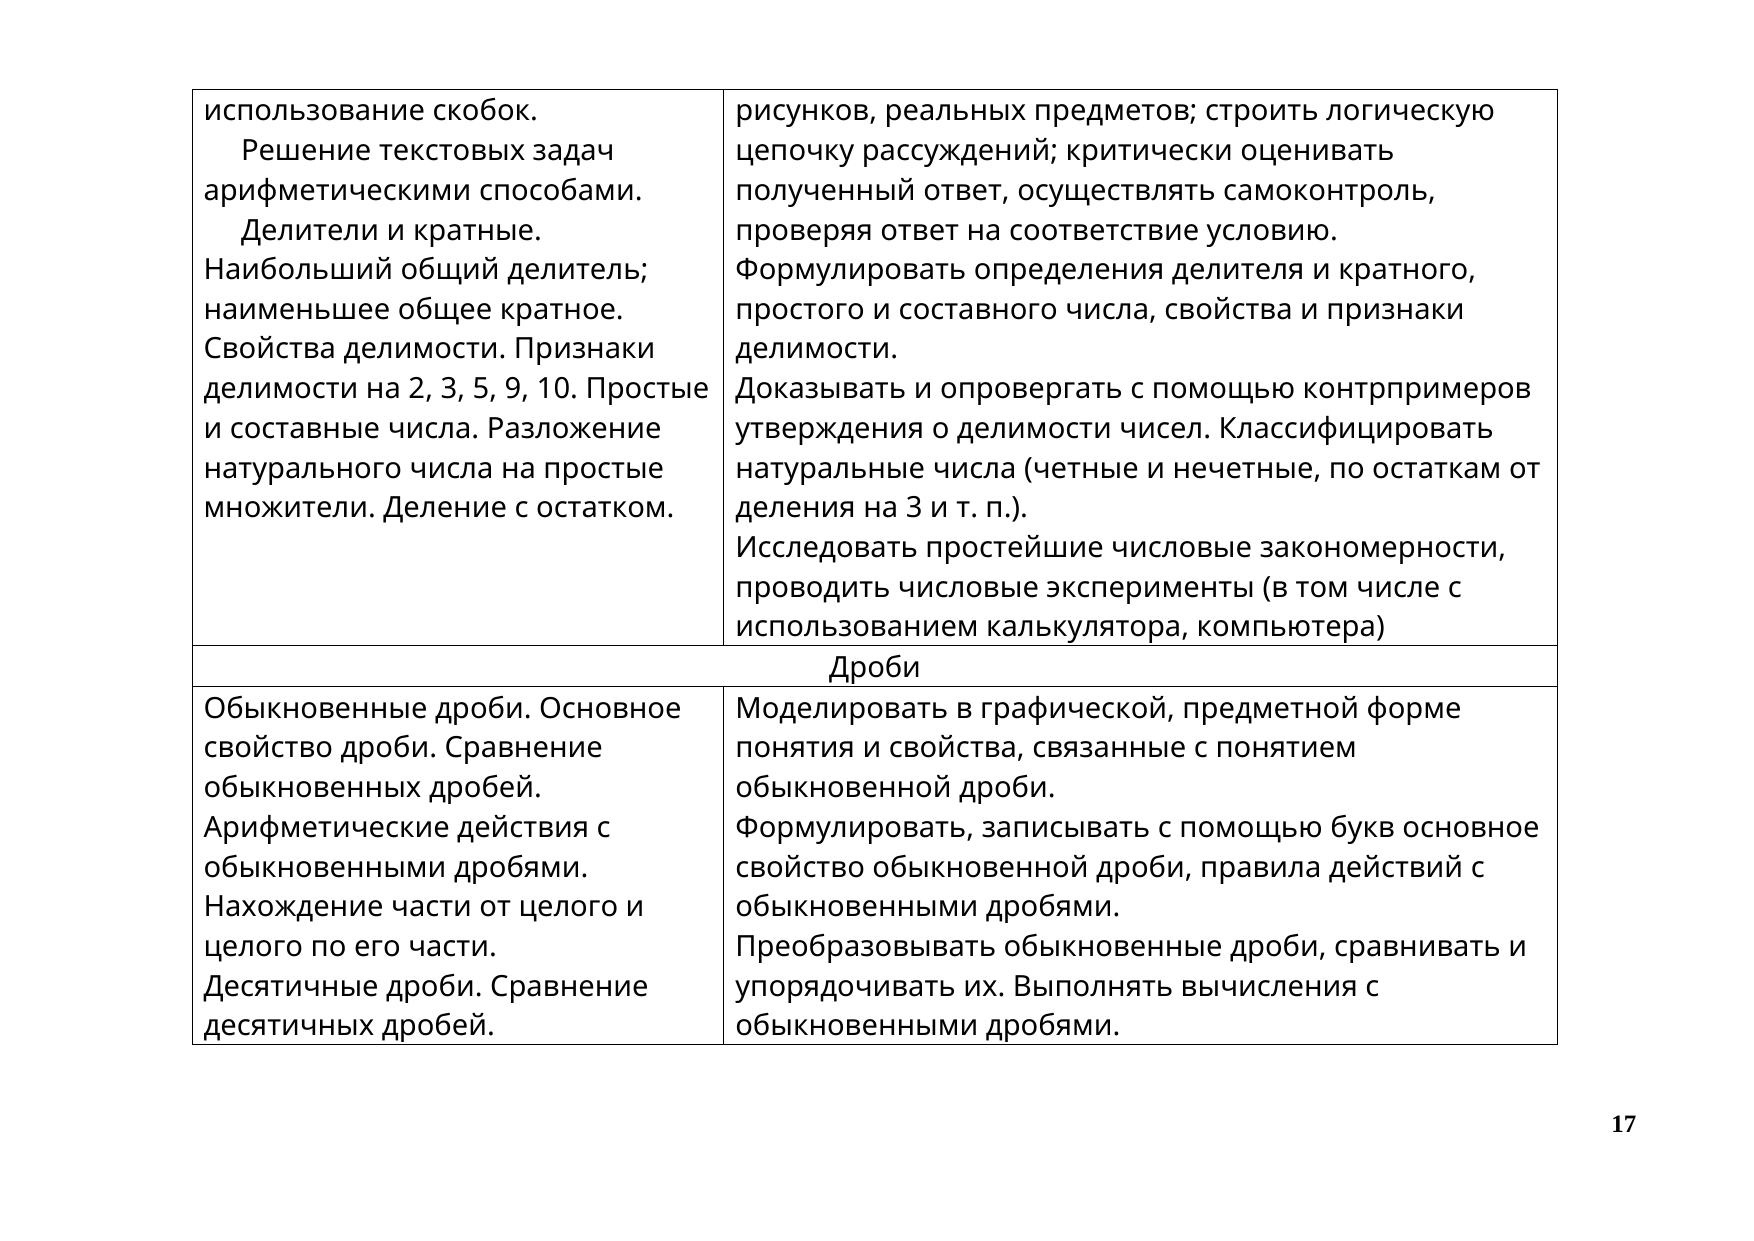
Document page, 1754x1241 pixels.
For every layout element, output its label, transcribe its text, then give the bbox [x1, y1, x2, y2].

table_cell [193, 886, 723, 1044]
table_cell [724, 886, 1557, 1044]
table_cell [724, 90, 1557, 844]
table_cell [193, 90, 723, 844]
table_cell Дроби [193, 845, 1557, 884]
